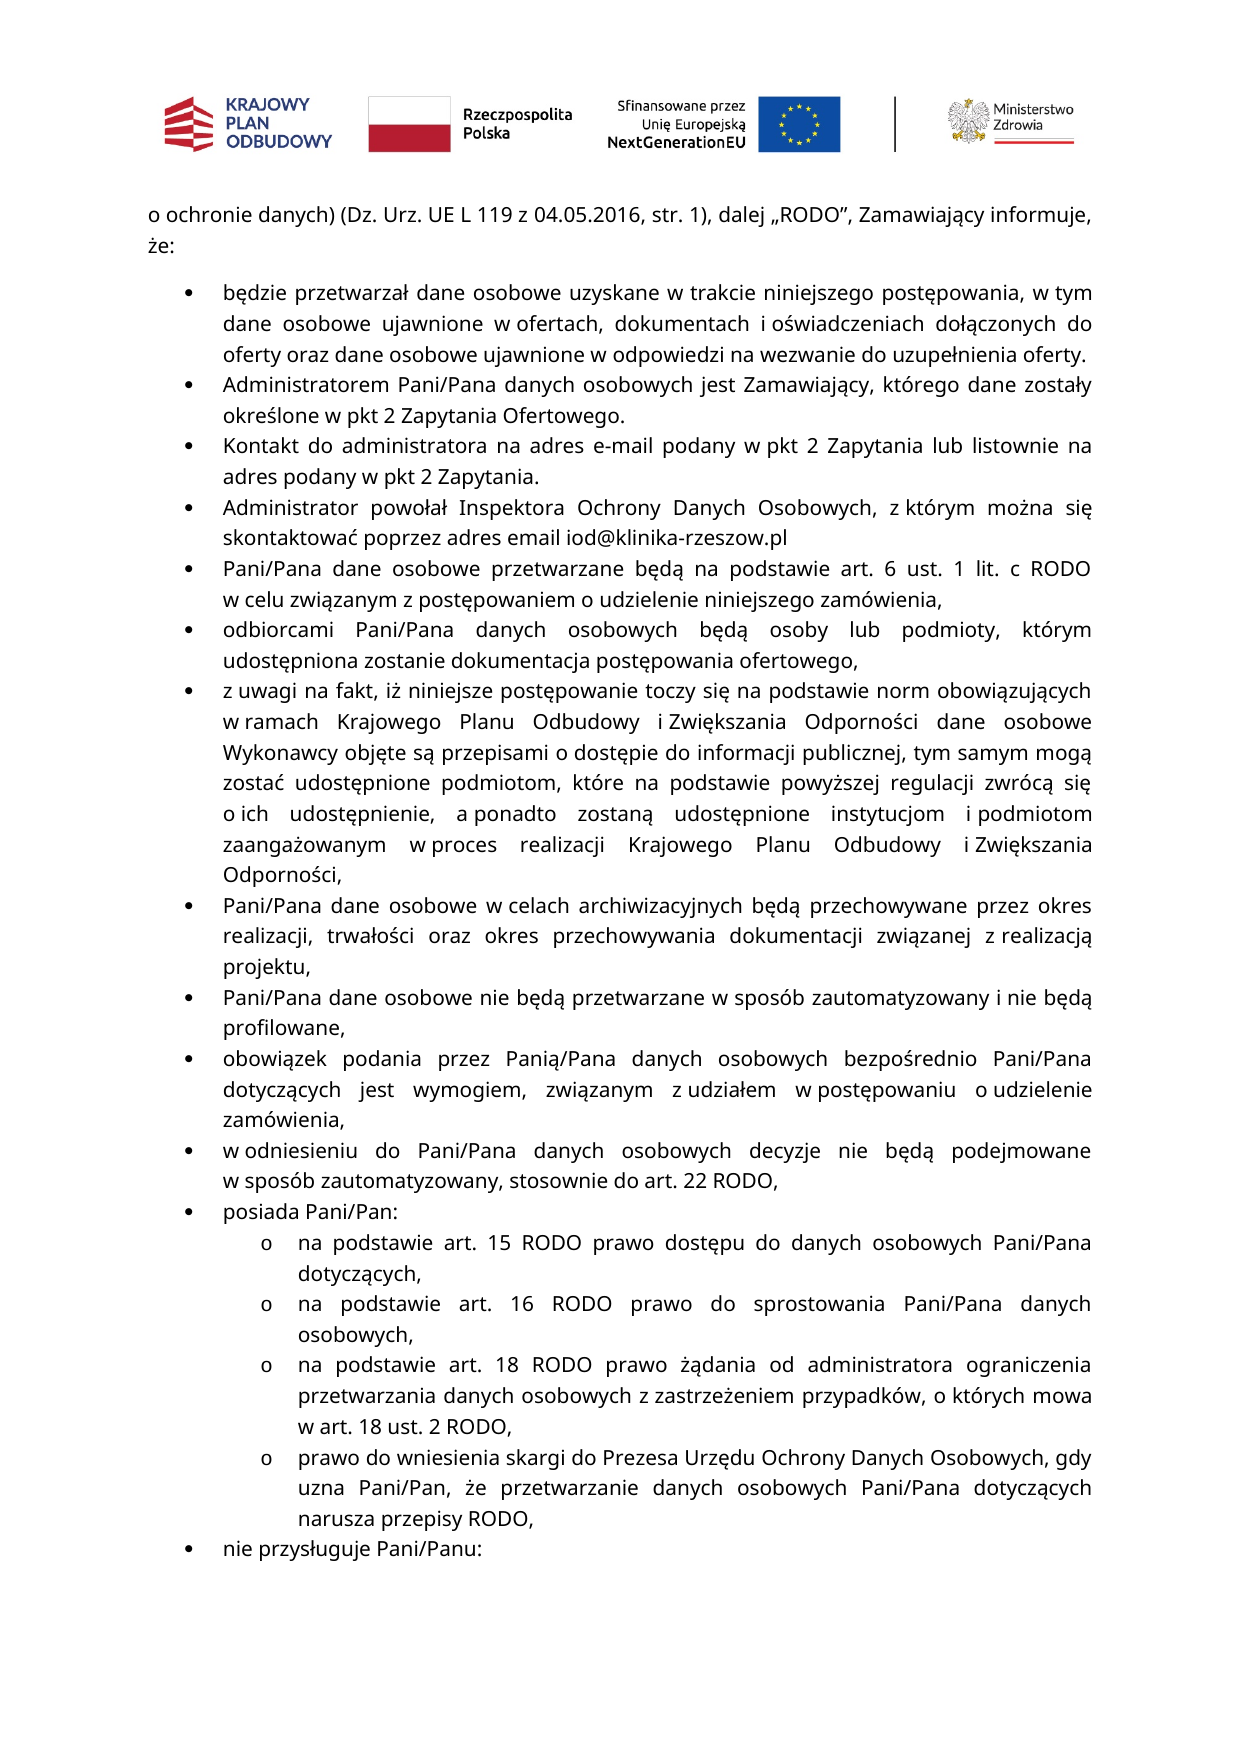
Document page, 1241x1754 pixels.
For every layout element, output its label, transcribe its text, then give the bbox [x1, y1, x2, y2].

list na podstawie art. 18 RODO prawo żądania od administratora ograniczenia przetwarzania danych osobowych z zastrzeżeniem przypadków, o których mowa w art. 18 ust. 2 RODO, [260, 1351, 1093, 1440]
list na podstawie art. 16 RODO prawo do sprostowania Pani/Pana danych osobowych, [260, 1289, 1093, 1348]
list Administrator powołał Inspektora Ochrony Danych Osobowych, z którym można się skontaktować poprzez adres email iod@klinika-rzeszow.pl [185, 493, 1093, 552]
list będzie przetwarzał dane osobowe uzyskane w trakcie niniejszego postępowania, w tym dane osobowe ujawnione w ofertach, dokumentach i oświadczeniach dołączonych do oferty oraz dane osobowe ujawnione w odpowiedzi na wezwanie do uzupełnienia oferty. [185, 278, 1093, 368]
list posiada Pani/Pan: [185, 1197, 1093, 1226]
list w odniesieniu do Pani/Pana danych osobowych decyzje nie będą podejmowane w sposób zautomatyzowany, stosownie do art. 22 RODO, [185, 1136, 1093, 1195]
picture [147, 73, 1093, 169]
list na podstawie art. 15 RODO prawo dostępu do danych osobowych Pani/Pana dotyczących, [260, 1228, 1093, 1287]
list odbiorcami Pani/Pana danych osobowych będą osoby lub podmioty, którym udostępniona zostanie dokumentacja postępowania ofertowego, [185, 615, 1093, 674]
list nie przysługuje Pani/Panu: [185, 1534, 1093, 1563]
list Kontakt do administratora na adres e-mail podany w pkt 2 Zapytania lub listownie na adres podany w pkt 2 Zapytania. [185, 432, 1093, 491]
list z uwagi na fakt, iż niniejsze postępowanie toczy się na podstawie norm obowiązujących w ramach Krajowego Planu Odbudowy i Zwiększania Odporności dane osobowe Wykonawcy objęte są przepisami o dostępie do informacji publicznej, tym samym mogą zostać udostępnione podmiotom, które na podstawie powyższej regulacji zwrócą się o ich udostępnienie, a ponadto zostaną udostępnione instytucjom i podmiotom zaangażowanym w proces realizacji Krajowego Planu Odbudowy i Zwiększania Odporności, [185, 677, 1093, 889]
list prawo do wniesienia skargi do Prezesa Urzędu Ochrony Danych Osobowych, gdy uzna Pani/Pan, że przetwarzanie danych osobowych Pani/Pana dotyczących narusza przepisy RODO, [260, 1443, 1093, 1532]
list Administratorem Pani/Pana danych osobowych jest Zamawiający, którego dane zostały określone w pkt 2 Zapytania Ofertowego. [185, 370, 1093, 429]
list Pani/Pana dane osobowe nie będą przetwarzane w sposób zautomatyzowany i nie będą profilowane, [185, 983, 1093, 1042]
list Pani/Pana dane osobowe przetwarzane będą na podstawie art. 6 ust. 1 lit. c RODO w celu związanym z postępowaniem o udzielenie niniejszego zamówienia, [185, 554, 1093, 613]
list Pani/Pana dane osobowe w celach archiwizacyjnych będą przechowywane przez okres realizacji, trwałości oraz okres przechowywania dokumentacji związanej z realizacją projektu, [185, 891, 1093, 981]
list obowiązek podania przez Panią/Pana danych osobowych bezpośrednio Pani/Pana dotyczących jest wymogiem, związanym z udziałem w postępowaniu o udzielenie zamówienia, [185, 1044, 1093, 1134]
